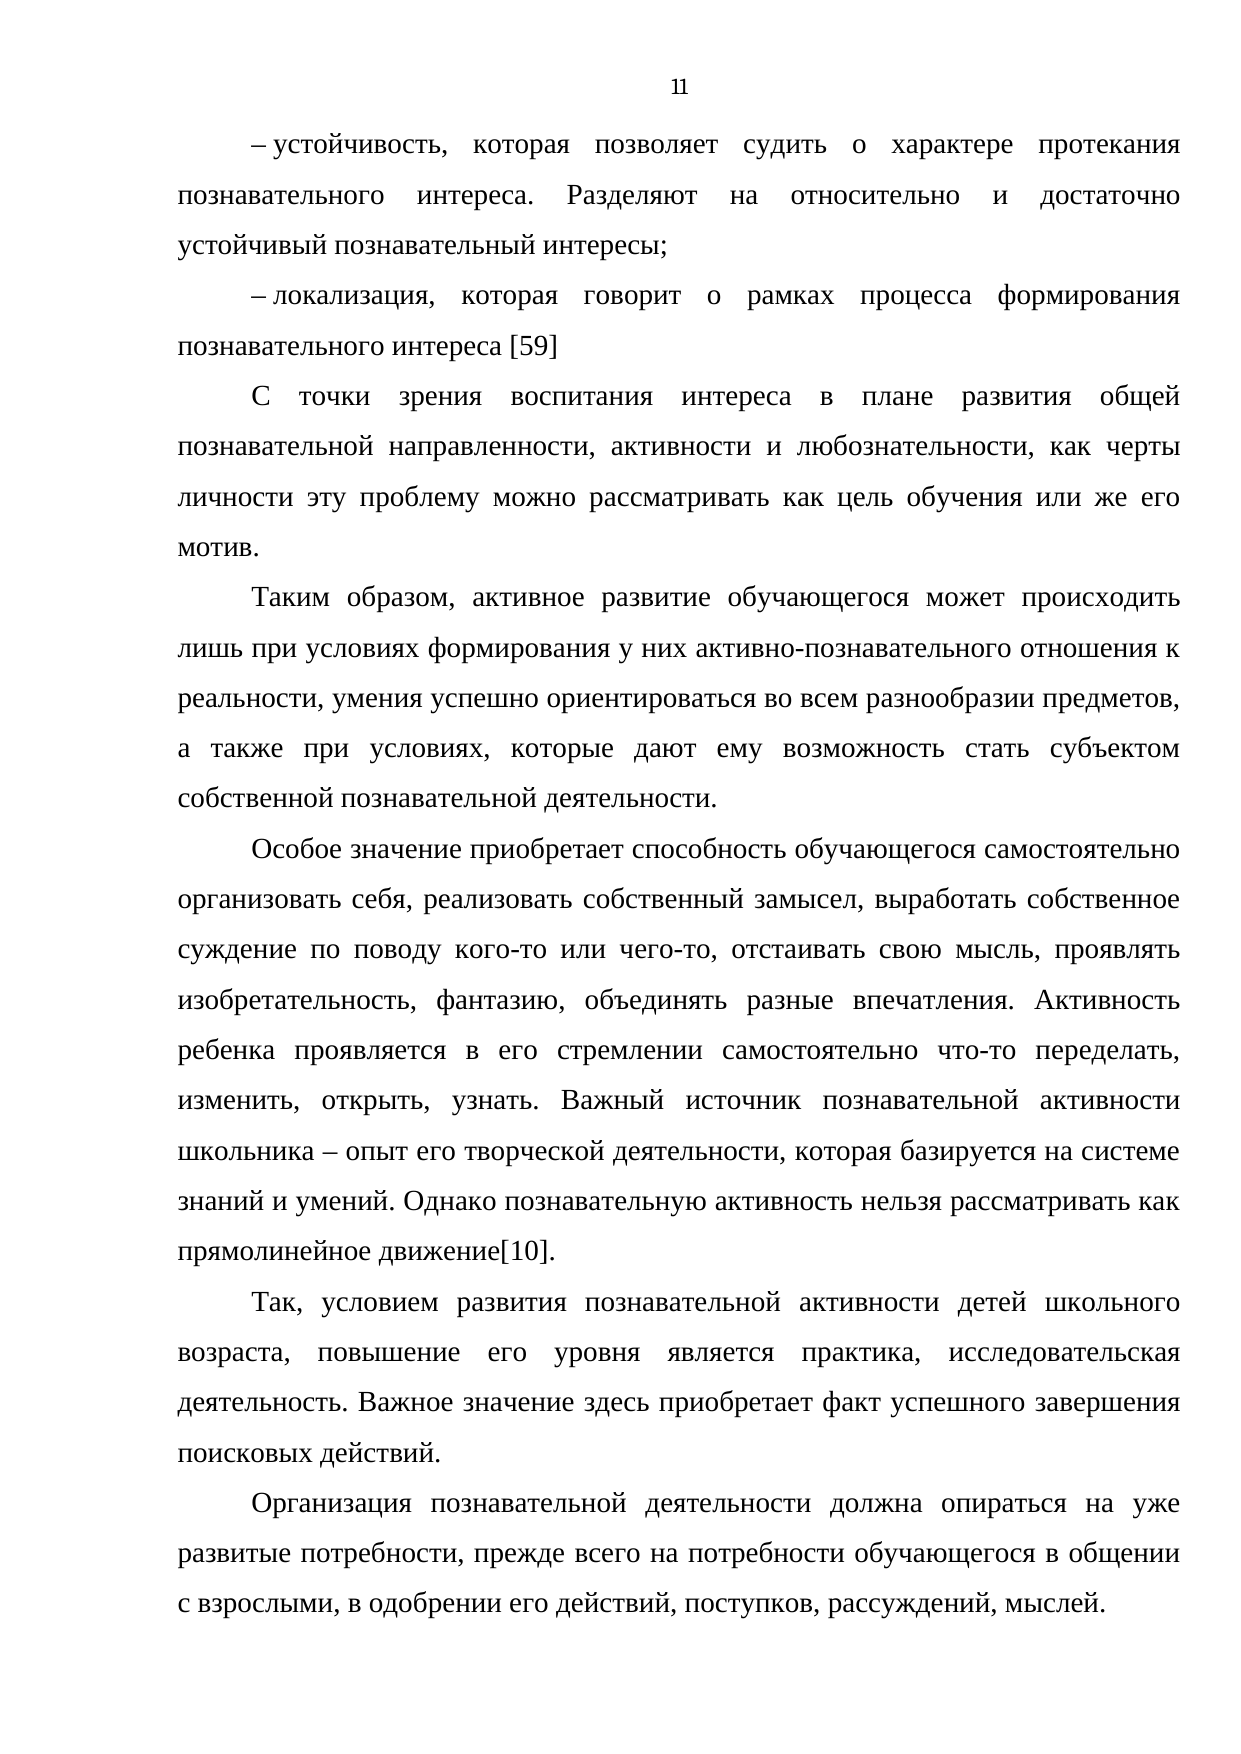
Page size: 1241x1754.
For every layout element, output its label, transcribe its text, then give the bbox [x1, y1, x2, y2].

text – устойчивость, которая позволяет судить о характере протекания познавательного интереса. Разделяют на относительно и достаточно устойчивый познавательный интересы; [177, 127, 1181, 261]
text Организация познавательной деятельности должна опираться на уже развитые потребности, прежде всего на потребности обучающегося в общении с взрослыми, в одобрении его действий, поступков, рассуждений, мыслей. [177, 1485, 1181, 1619]
text – локализация, которая говорит о рамках процесса формирования познавательного интереса [59] [177, 277, 1181, 361]
text Особое значение приобретает способность обучающегося самостоятельно организовать себя, реализовать собственный замысел, выработать собственное суждение по поводу кого-то или чего-то, отстаивать свою мысль, проявлять изобретательность, фантазию, объединять разные впечатления. Активность ребенка проявляется в его стремлении самостоятельно что-то переделать, изменить, открыть, узнать. Важный источник познавательной активности школьника – опыт его творческой деятельности, которая базируется на системе знаний и умений. Однако познавательную активность нельзя рассматривать как прямолинейное движение[10]. [177, 831, 1181, 1267]
text Так, условием развития познавательной активности детей школьного возраста, повышение его уровня является практика, исследовательская деятельность. Важное значение здесь приобретает факт успешного завершения поисковых действий. [177, 1284, 1181, 1468]
text С точки зрения воспитания интереса в плане развития общей познавательной направленности, активности и любознательности, как черты личности эту проблему можно рассматривать как цель обучения или же его мотив. [177, 378, 1181, 563]
text Таким образом, активное развитие обучающегося может происходить лишь при условиях формирования у них активно-познавательного отношения к реальности, умения успешно ориентироваться во всем разнообразии предметов, а также при условиях, которые дают ему возможность стать субъектом собственной познавательной деятельности. [177, 579, 1181, 814]
